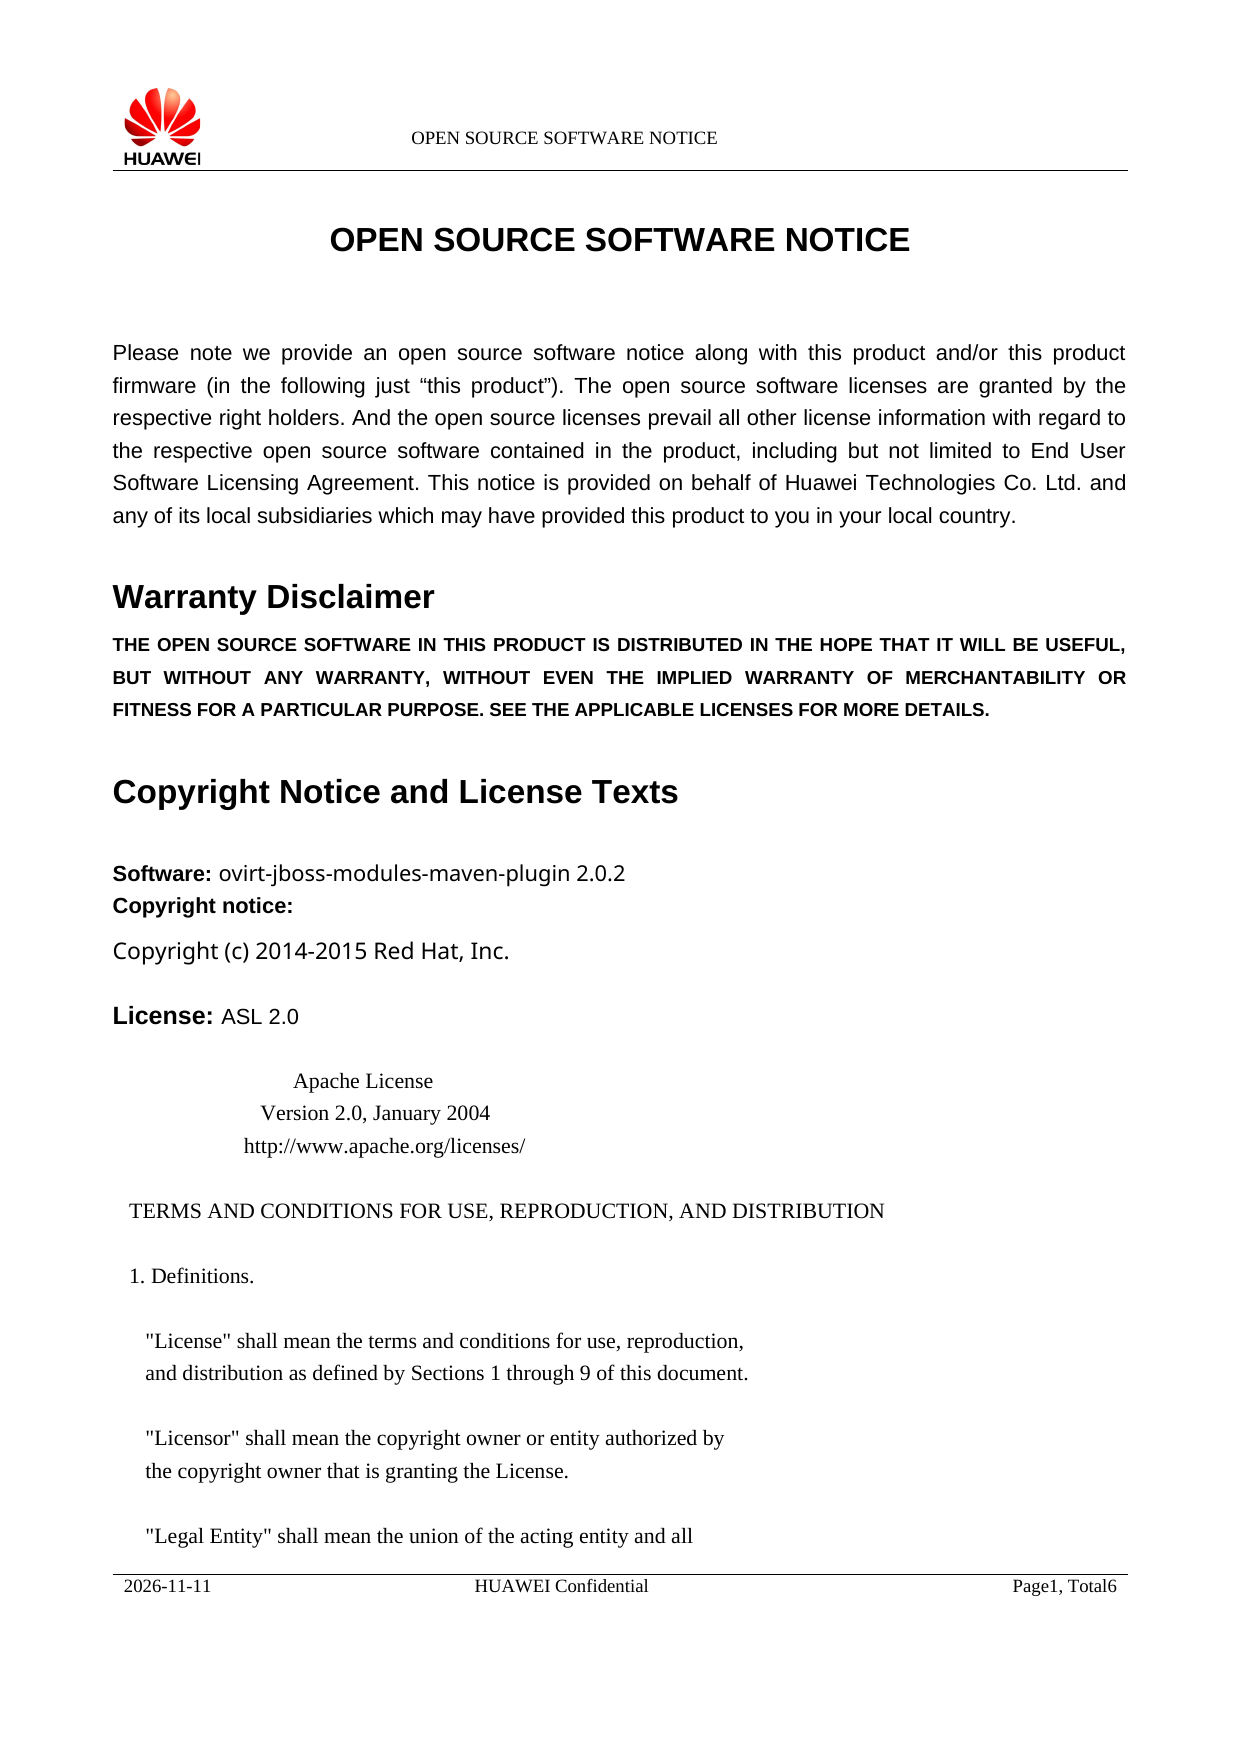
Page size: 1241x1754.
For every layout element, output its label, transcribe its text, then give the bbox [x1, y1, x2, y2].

text Copyright (c) 2014-2015 Red Hat, Inc. [112, 934, 1128, 999]
text Warranty Disclaimer [112, 564, 1128, 629]
picture [124, 88, 201, 165]
text Copyright Notice and License Texts [112, 759, 1128, 824]
text Please note we provide an open source software notice along with this product and/or this product firmware (in the following just “this product”). The open source software licenses are granted by the respective right holders. And the open source licenses prevail all other license information with regard to the respective open source software contained in the product, including but not limited to End User Software Licensing Agreement. This notice is provided on behalf of Huawei Technologies Co. Ltd. and any of its local subsidiaries which may have provided this product to you in your local country. [112, 336, 1128, 531]
text The open source software in this product is distributed in the hope that it will be useful, but WITHOUT ANY WARRANTY, without even the implied warranty of MERCHANTABILITY or FITNESS FOR A PARTICULAR PURPOSE. See the applicable licenses for more details. [112, 629, 1128, 726]
title Software: ovirt-jboss-modules-maven-plugin 2.0.2 [112, 856, 1128, 889]
text Copyright notice: [112, 889, 1128, 921]
text License: ASL 2.0 [112, 999, 1128, 1031]
text OPEN SOURCE SOFTWARE NOTICE [112, 206, 1128, 271]
